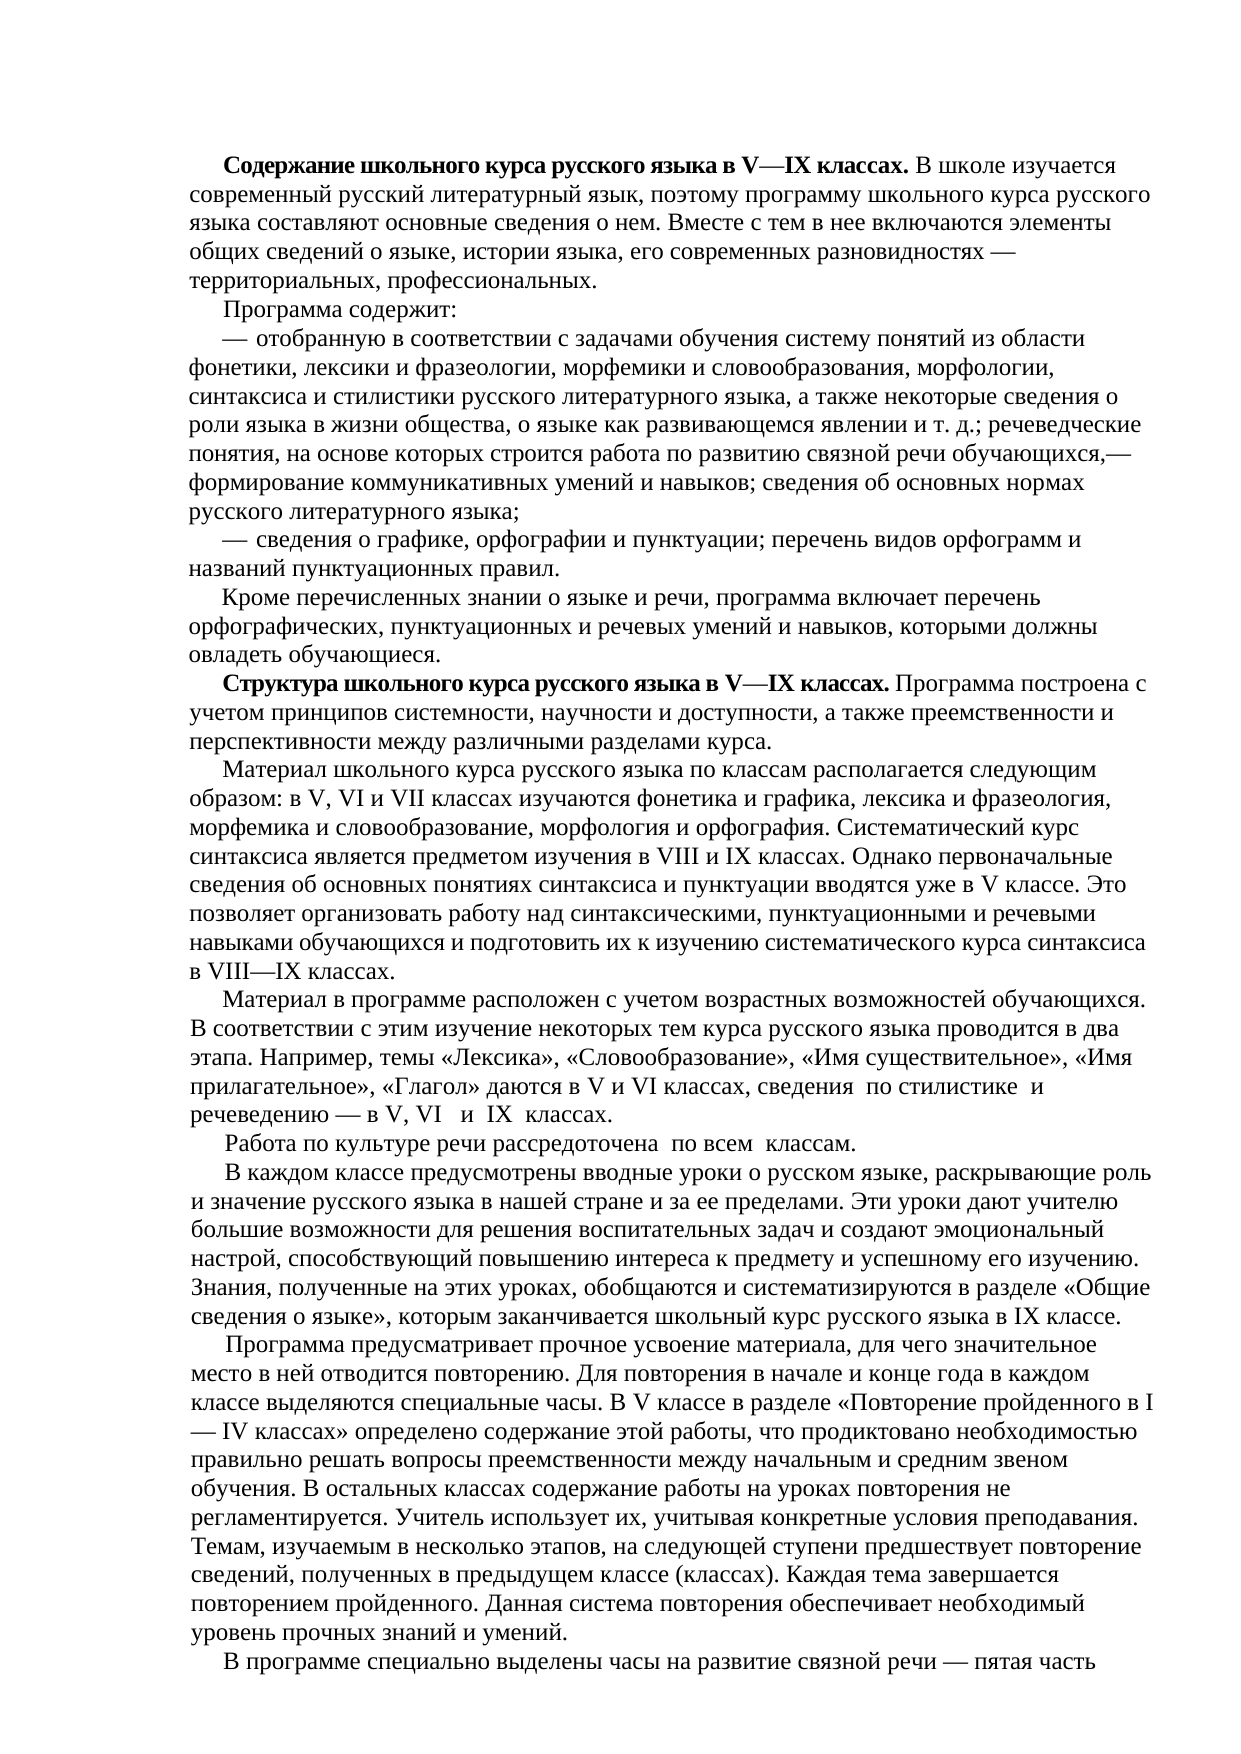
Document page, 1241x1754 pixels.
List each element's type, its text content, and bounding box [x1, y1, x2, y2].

text Программа предусматривает прочное усвоение материала, для чего значительное место в ней отводится повторению. Для повторения в начале и конце года в каждом классе выделяются специальные часы. В V классе в разделе «Повторение пройденного в I — IV классах» определено содержание этой работы, что продиктовано необходимостью правильно решать вопросы преемственности между начальным и средним звеном обучения. В остальных классах содержание работы на уроках повторения не регламентируется. Учитель использует их, учитывая конкретные условия преподавания. Темам, изучаемым в несколько этапов, на следующей ступени предшествует повторение сведений, полученных в предыдущем классе (классах). Каждая тема завершается повторением пройденного. Данная система повторения обеспечивает необходимый уровень прочных знаний и умений. [191, 1329, 1159, 1646]
text Кроме перечисленных знании о языке и речи, программа включает перечень орфографических, пунктуационных и речевых умений и навыков, которыми должны овладеть обучающиеся. [188, 582, 1155, 668]
text В каждом классе предусмотрены вводные уроки о русском языке, раскрывающие роль и значение русского языка в нашей стране и за ее пределами. Эти уроки дают учителю большие возможности для решения воспитательных задач и создают эмоциональный настрой, способствующий повышению интереса к предмету и успешному его изучению. Знания, полученные на этих уроках, обобщаются и систематизируются в разделе «Общие сведения о языке», которым заканчивается школьный курс русского языка в IX классе. [191, 1157, 1158, 1329]
list сведения о графике, орфографии и пунктуации; перечень видов орфограмм и названий пунктуационных правил. [188, 524, 1159, 582]
text Материал школьного курса русского языка по классам располагается следующим образом: в V, VI и VII классах изучаются фонетика и графика, лексика и фразеология, морфемика и словообразование, морфология и орфография. Систематический курс синтаксиса является предметом изучения в VIII и IX классах. Однако первоначальные сведения об основных понятиях синтаксиса и пунктуации вводятся уже в V классе. Это позволяет организовать работу над синтаксическими, пунктуационными и речевыми навыками обучающихся и подготовить их к изучению систематического курса синтаксиса в VIII—IX классах. [189, 754, 1156, 984]
list отобранную в соответствии с задачами обучения систему понятий из области фонетики, лексики и фразеологии, морфемики и словообразования, морфологии, синтаксиса и стилистики русского литературного языка, а также некоторые сведения о роли языка в жизни общества, о языке как развивающемся явлении и т. д.; речеведческие понятия, на основе которых строится работа по развитию связной речи обучающихся,— формирование коммуникативных умений и навыков; сведения об основных нормах русского литературного языка; [188, 323, 1158, 524]
text Материал в программе расположен с учетом возрастных возможностей обучающихся. В соответствии с этим изучение некоторых тем курса русского языка проводится в два этапа. Например, темы «Лексика», «Словообразование», «Имя существительное», «Имя прилагательное», «Глагол» даются в V и VI классах, сведения по стилистике и речеведению — в V, VI и IX классах. [190, 984, 1157, 1128]
text Содержание школьного курса русского языка в V—IX классах. В школе изучается современный русский литературный язык, поэтому программу школьного курса русского языка составляют основные сведения о нем. Вместе с тем в нее включаются элементы общих сведений о языке, истории языка, его современных разновидностях — территориальных, профессиональных. [189, 150, 1159, 294]
text Работа по культуре речи рассредоточена по всем классам. [224, 1128, 1160, 1157]
text Структура школьного курса русского языка в V—IX классах. Программа построена с учетом принципов системности, научности и доступности, а также преемственности и перспективности между различными разделами курса. [189, 668, 1155, 754]
text Программа содержит: [223, 294, 1160, 323]
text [190, 1646, 1158, 1674]
